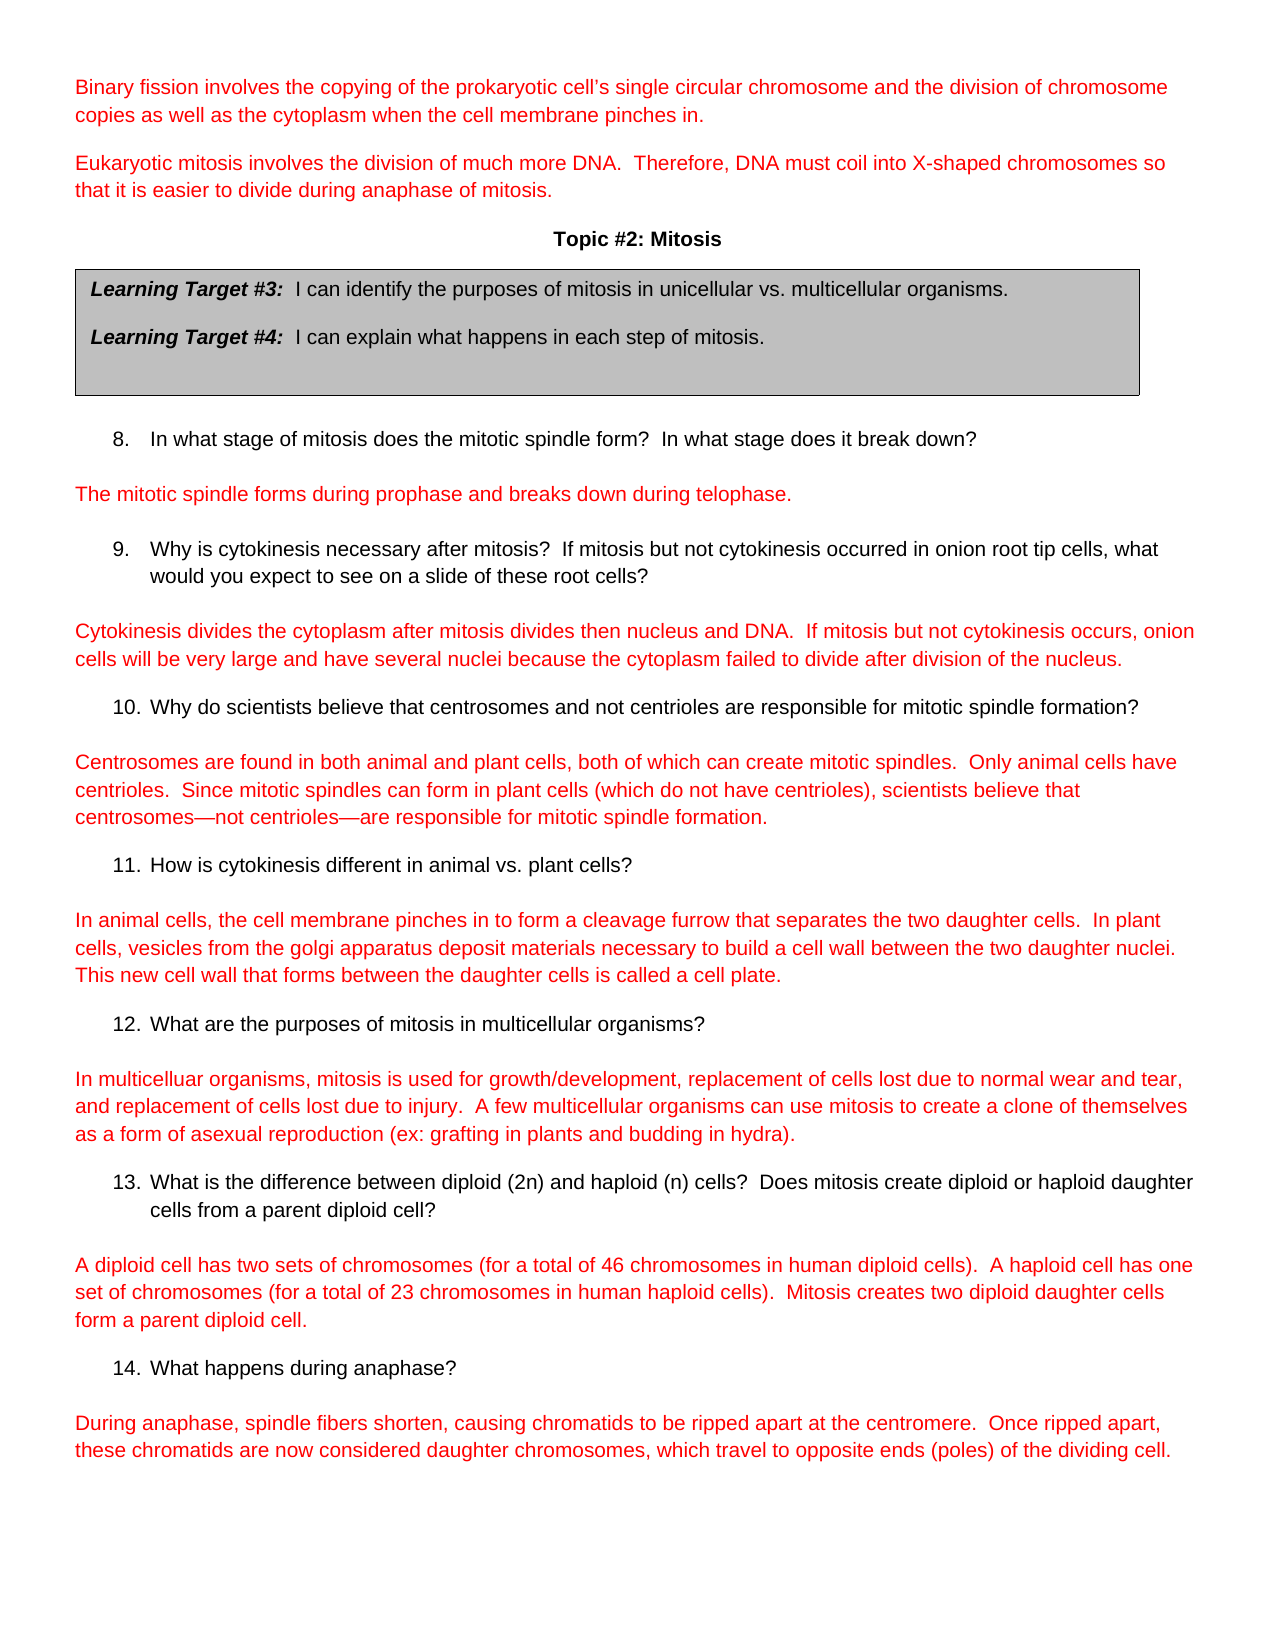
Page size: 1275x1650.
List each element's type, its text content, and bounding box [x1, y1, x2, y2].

text Cytokinesis divides the cytoplasm after mitosis divides then nucleus and DNA. If mitosis but not cytokinesis occurs, onion cells will be very large and have several nuclei because the cytoplasm failed to divide after division of the nucleus. [75, 619, 1200, 671]
text Centrosomes are found in both animal and plant cells, both of which can create mitotic spindles. Only animal cells have centrioles. Since mitotic spindles can form in plant cells (which do not have centrioles), scientists believe that centrosomes—not centrioles—are responsible for mitotic spindle formation. [75, 750, 1200, 829]
text A diploid cell has two sets of chromosomes (for a total of 46 chromosomes in human diploid cells). A haploid cell has one set of chromosomes (for a total of 23 chromosomes in human haploid cells). Mitosis creates two diploid daughter cells form a parent diploid cell. [75, 1252, 1200, 1331]
list What are the purposes of mitosis in multicellular organisms? [112, 1012, 1200, 1036]
list Why do scientists believe that centrosomes and not centrioles are responsible for mitotic spindle formation? [112, 695, 1200, 719]
list What is the difference between diploid (2n) and haploid (n) cells? Does mitosis create diploid or haploid daughter cells from a parent diploid cell? [112, 1170, 1200, 1221]
list Why is cytokinesis necessary after mitosis? If mitosis but not cytokinesis occurred in onion root tip cells, what would you expect to see on a slide of these root cells? [112, 537, 1200, 588]
text The mitotic spindle forms during prophase and breaks down during telophase. [75, 482, 1200, 506]
list How is cytokinesis different in animal vs. plant cells? [112, 853, 1200, 877]
text Binary fission involves the copying of the prokaryotic cell’s single circular chromosome and the division of chromosome copies as well as the cytoplasm when the cell membrane pinches in. [75, 75, 1200, 126]
text In animal cells, the cell membrane pinches in to form a cleavage furrow that separates the two daughter cells. In plant cells, vesicles from the golgi apparatus deposit materials necessary to build a cell wall between the two daughter nuclei. This new cell wall that forms between the daughter cells is called a cell plate. [75, 908, 1200, 987]
list In what stage of mitosis does the mitotic spindle form? In what stage does it break down? [112, 427, 1200, 451]
text Topic #2: Mitosis [75, 227, 1200, 251]
list What happens during anaphase? [112, 1356, 1200, 1380]
text Eukaryotic mitosis involves the division of much more DNA. Therefore, DNA must coil into X-shaped chromosomes so that it is easier to divide during anaphase of mitosis. [75, 151, 1200, 202]
text During anaphase, spindle fibers shorten, causing chromatids to be ripped apart at the centromere. Once ripped apart, these chromatids are now considered daughter chromosomes, which travel to opposite ends (poles) of the dividing cell. [75, 1411, 1200, 1462]
text In multicelluar organisms, mitosis is used for growth/development, replacement of cells lost due to normal wear and tear, and replacement of cells lost due to injury. A few multicellular organisms can use mitosis to create a clone of themselves as a form of asexual reproduction (ex: grafting in plants and budding in hydra). [75, 1067, 1200, 1146]
